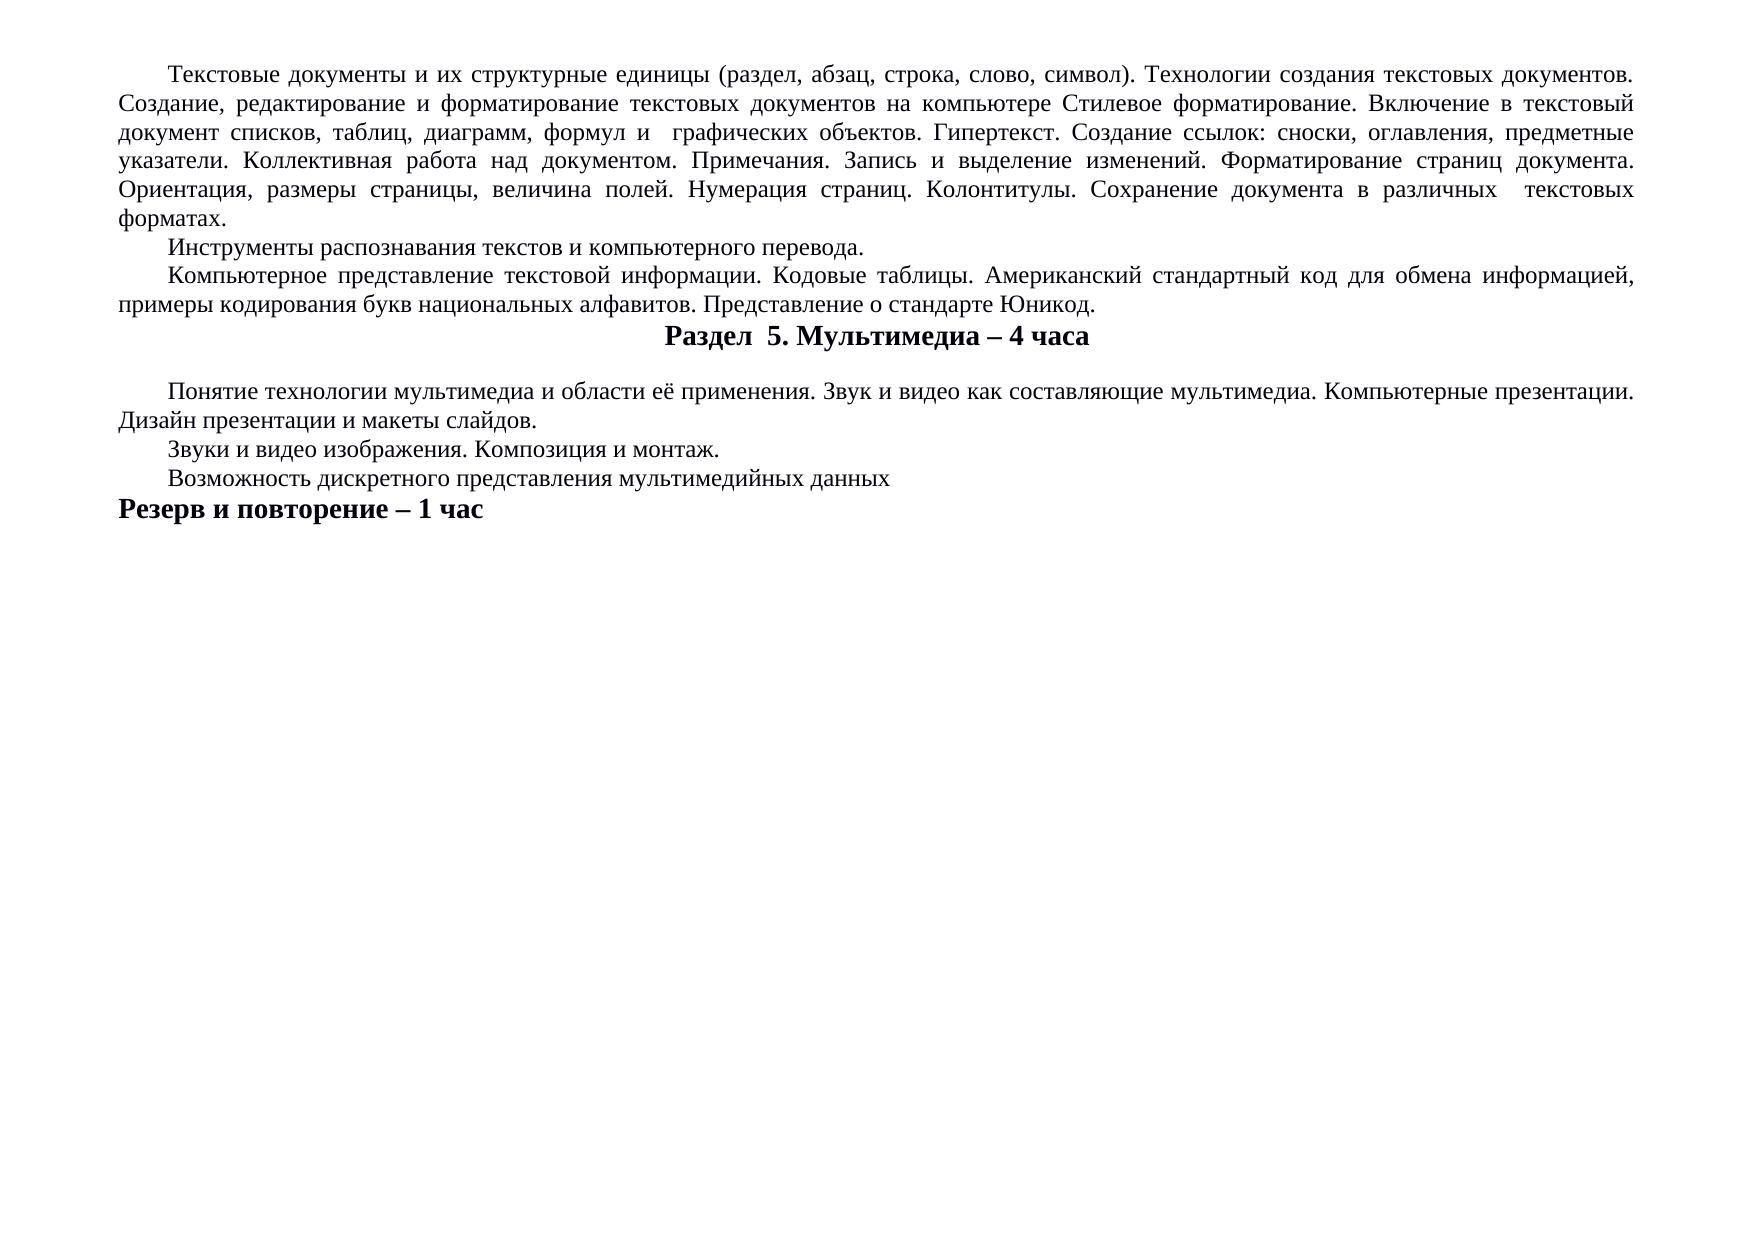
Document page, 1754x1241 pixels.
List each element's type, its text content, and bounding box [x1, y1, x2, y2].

text Возможность дискретного представления мультимедийных данных [118, 463, 1636, 491]
text Инструменты распознавания текстов и компьютерного перевода. [118, 232, 1636, 260]
text Звуки и видео изображения. Композиция и монтаж. [118, 434, 1636, 463]
text Резерв и повторение – 1 час [118, 491, 1636, 525]
text Раздел 5. Мультимедиа – 4 часа [118, 318, 1636, 351]
text Компьютерное представление текстовой информации. Кодовые таблицы. Американский стандартный код для обмена информацией, примеры кодирования букв национальных алфавитов. Представление о стандарте Юникод. [118, 260, 1636, 318]
text Текстовые документы и их структурные единицы (раздел, абзац, строка, слово, символ). Технологии создания текстовых документов. Создание, редактирование и форматирование текстовых документов на компьютере Стилевое форматирование. Включение в текстовый документ списков, таблиц, диаграмм, формул и графических объектов. Гипертекст. Создание ссылок: сноски, оглавления, предметные указатели. Коллективная работа над документом. Примечания. Запись и выделение изменений. Форматирование страниц документа. Ориентация, размеры страницы, величина полей. Нумерация страниц. Колонтитулы. Сохранение документа в различных текстовых форматах. [118, 59, 1636, 232]
text Понятие технологии мультимедиа и области её применения. Звук и видео как составляющие мультимедиа. Компьютерные презентации. Дизайн презентации и макеты слайдов. [118, 376, 1636, 434]
